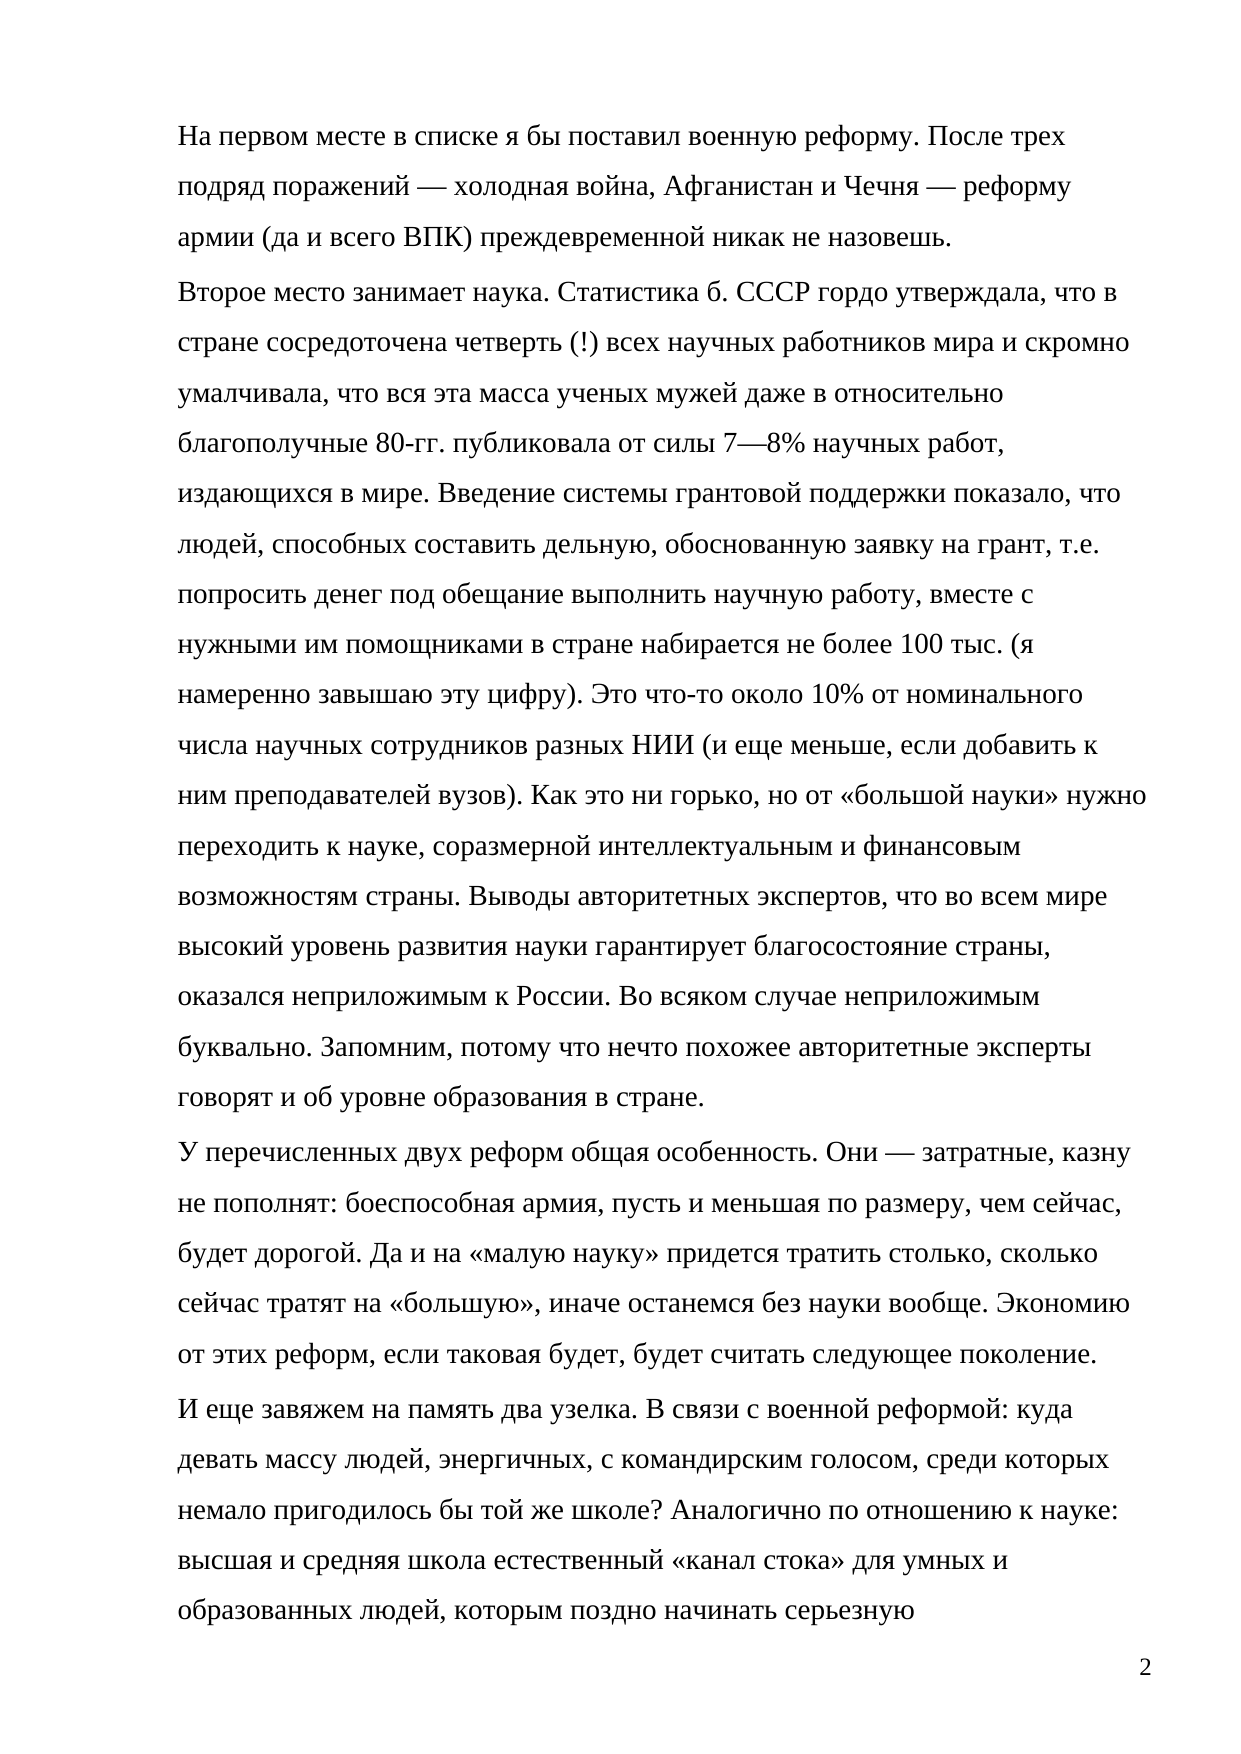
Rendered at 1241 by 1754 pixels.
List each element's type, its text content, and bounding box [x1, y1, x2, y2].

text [177, 1391, 1152, 1626]
text Второе место занимает наука. Статистика б. СССР гордо утверждала, что в стране сосредоточена четверть (!) всех научных работников мира и скромно умалчивала, что вся эта масса ученых мужей даже в относительно благополучные 80-гг. публиковала от силы 7—8% научных работ, издающихся в мире. Введение системы грантовой поддержки показало, что людей, способных составить дельную, обоснованную заявку на грант, т.е. попросить денег под обещание выполнить научную работу, вместе с нужными им помощниками в стране набирается не более 100 тыс. (я намеренно завышаю эту цифру). Это что-то около 10% от номинального числа научных сотрудников разных НИИ (и еще меньше, если добавить к ним преподавателей вузов). Как это ни горько, но от «большой науки» нужно переходить к науке, соразмерной интеллектуальным и финансовым возможностям страны. Выводы авторитетных экспертов, что во всем мире высокий уровень развития науки гарантирует благосостояние страны, оказался неприложимым к России. Во всяком случае неприложимым буквально. Запомним, потому что нечто похожее авторитетные эксперты говорят и об уровне образования в стране. [177, 274, 1152, 1113]
text У перечисленных двух реформ общая особенность. Они — затратные, казну не пополнят: боеспособная армия, пусть и меньшая по размеру, чем сейчас, будет дорогой. Да и на «малую науку» придется тратить столько, сколько сейчас тратят на «большую», иначе останемся без науки вообще. Экономию от этих реформ, если таковая будет, будет считать следующее поколение. [177, 1134, 1152, 1369]
text На первом месте в списке я бы поставил военную реформу. После трех подряд поражений — холодная война, Афганистан и Чечня — реформу армии (да и всего ВПК) преждевременной никак не назовешь. [177, 118, 1152, 252]
